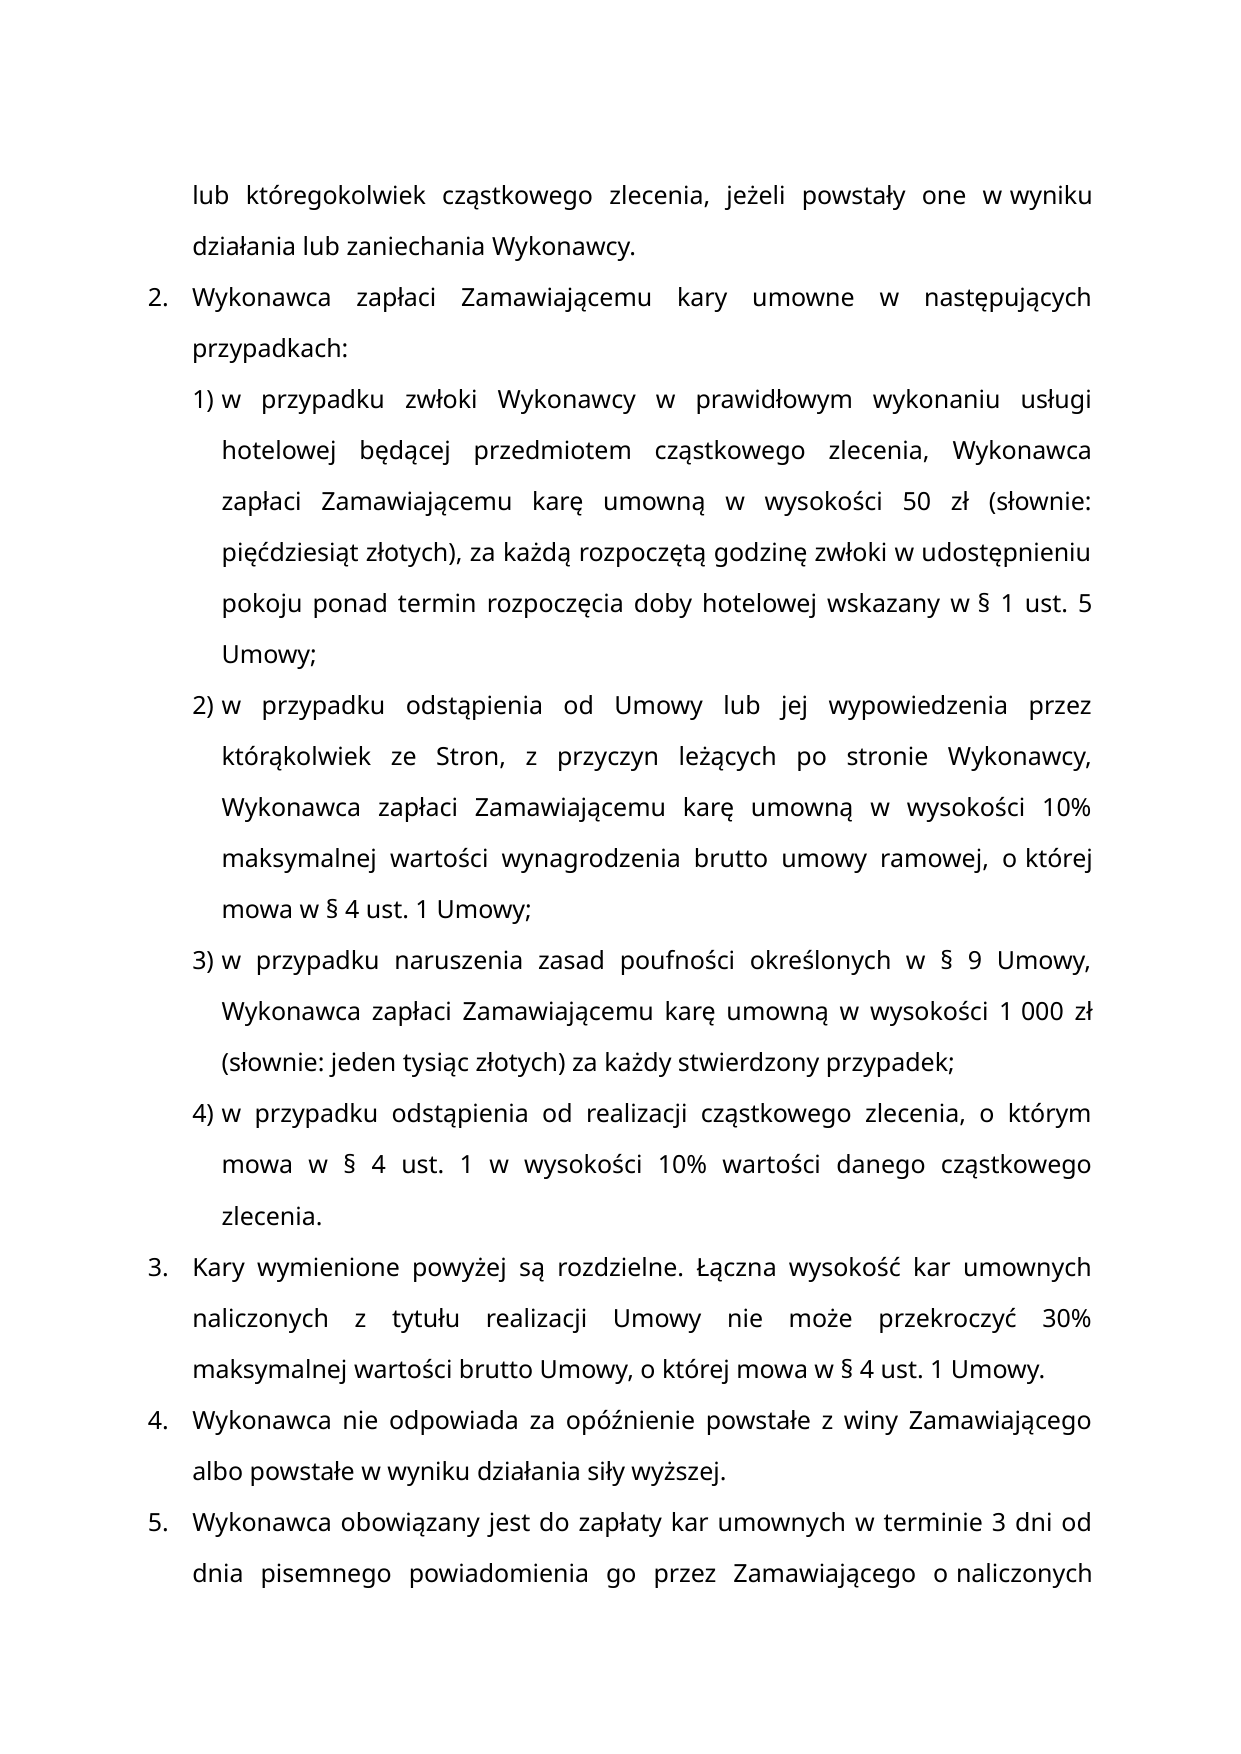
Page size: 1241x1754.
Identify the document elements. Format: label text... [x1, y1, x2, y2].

list Wykonawca nie odpowiada za opóźnienie powstałe z winy Zamawiającego albo powstałe w wyniku działania siły wyższej. [148, 1402, 1093, 1487]
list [148, 177, 1093, 262]
list w przypadku odstąpienia od realizacji cząstkowego zlecenia, o którym mowa w § 4 ust. 1 w wysokości 10% wartości danego cząstkowego zlecenia. [192, 1096, 1093, 1232]
list w przypadku naruszenia zasad poufności określonych w § 9 Umowy, Wykonawca zapłaci Zamawiającemu karę umowną w wysokości 1 000 zł (słownie: jeden tysiąc złotych) za każdy stwierdzony przypadek; [192, 943, 1093, 1079]
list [148, 1504, 1093, 1589]
list w przypadku odstąpienia od Umowy lub jej wypowiedzenia przez którąkolwiek ze Stron, z przyczyn leżących po stronie Wykonawcy, Wykonawca zapłaci Zamawiającemu karę umowną w wysokości 10% maksymalnej wartości wynagrodzenia brutto umowy ramowej, o której mowa w § 4 ust. 1 Umowy; [192, 688, 1093, 926]
list Kary wymienione powyżej są rozdzielne. Łączna wysokość kar umownych naliczonych z tytułu realizacji Umowy nie może przekroczyć 30% maksymalnej wartości brutto Umowy, o której mowa w § 4 ust. 1 Umowy. [148, 1249, 1093, 1385]
list Wykonawca zapłaci Zamawiającemu kary umowne w następujących przypadkach: [148, 279, 1093, 364]
list w przypadku zwłoki Wykonawcy w prawidłowym wykonaniu usługi hotelowej będącej przedmiotem cząstkowego zlecenia, Wykonawca zapłaci Zamawiającemu karę umowną w wysokości 50 zł (słownie: pięćdziesiąt złotych), za każdą rozpoczętą godzinę zwłoki w udostępnieniu pokoju ponad termin rozpoczęcia doby hotelowej wskazany w § 1 ust. 5 Umowy; [192, 382, 1093, 671]
